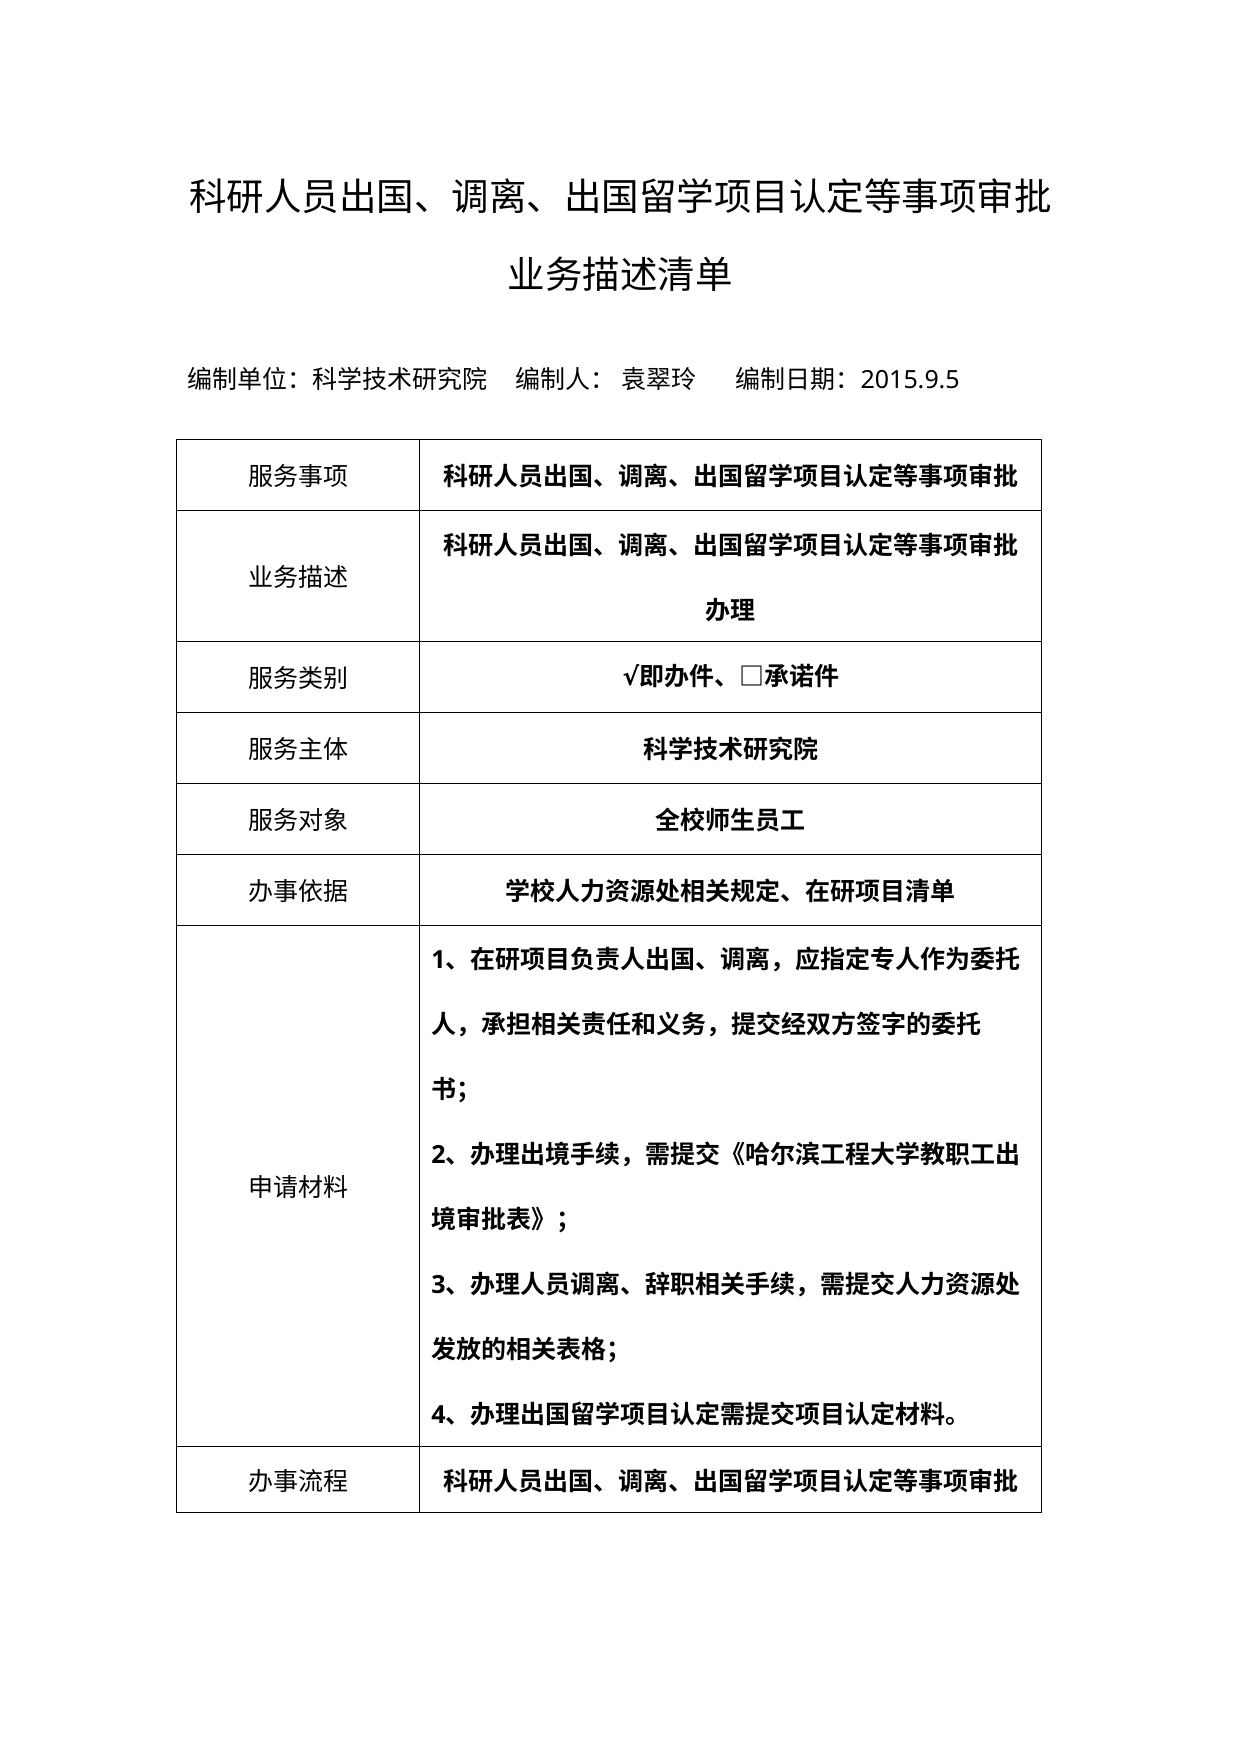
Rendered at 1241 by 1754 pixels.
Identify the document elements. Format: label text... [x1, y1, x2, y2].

table_cell 1、在研项目负责人出国、调离，应指定专人作为委托人，承担相关责任和义务，提交经双方签字的委托书； 2、办理出境手续，需提交《哈尔滨工程大学教职工出境审批表》； 3、办理人员调离、辞职相关手续，需提交人力资源处发放的相关表格； 4、办理出国留学项目认定需提交项目认定材料。 [420, 926, 1041, 1446]
table_cell 办事依据 [177, 855, 419, 924]
table_cell 服务类别 [177, 642, 419, 712]
table_cell 科研人员出国、调离、出国留学项目认定等事项审批办理 [420, 511, 1041, 641]
table_cell 申请材料 [177, 926, 419, 1446]
table_cell 业务描述 [177, 511, 419, 641]
table_cell 科学技术研究院 [420, 713, 1041, 783]
table_header 服务事项 [177, 440, 419, 510]
table_header 科研人员出国、调离、出国留学项目认定等事项审批 [420, 440, 1041, 510]
table_cell 服务对象 [177, 784, 419, 854]
text 编制单位：科学技术研究院 编制人： 袁翠玲 编制日期：2015.9.5 [187, 345, 1053, 410]
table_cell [420, 1447, 1041, 1512]
table_cell 办事流程 [177, 1447, 419, 1512]
table_cell √即办件、□承诺件 [420, 642, 1041, 712]
table_cell 学校人力资源处相关规定、在研项目清单 [420, 855, 1041, 924]
text 科研人员出国、调离、出国留学项目认定等事项审批业务描述清单 [187, 162, 1053, 305]
table_cell 服务主体 [177, 713, 419, 783]
table_cell 全校师生员工 [420, 784, 1041, 854]
